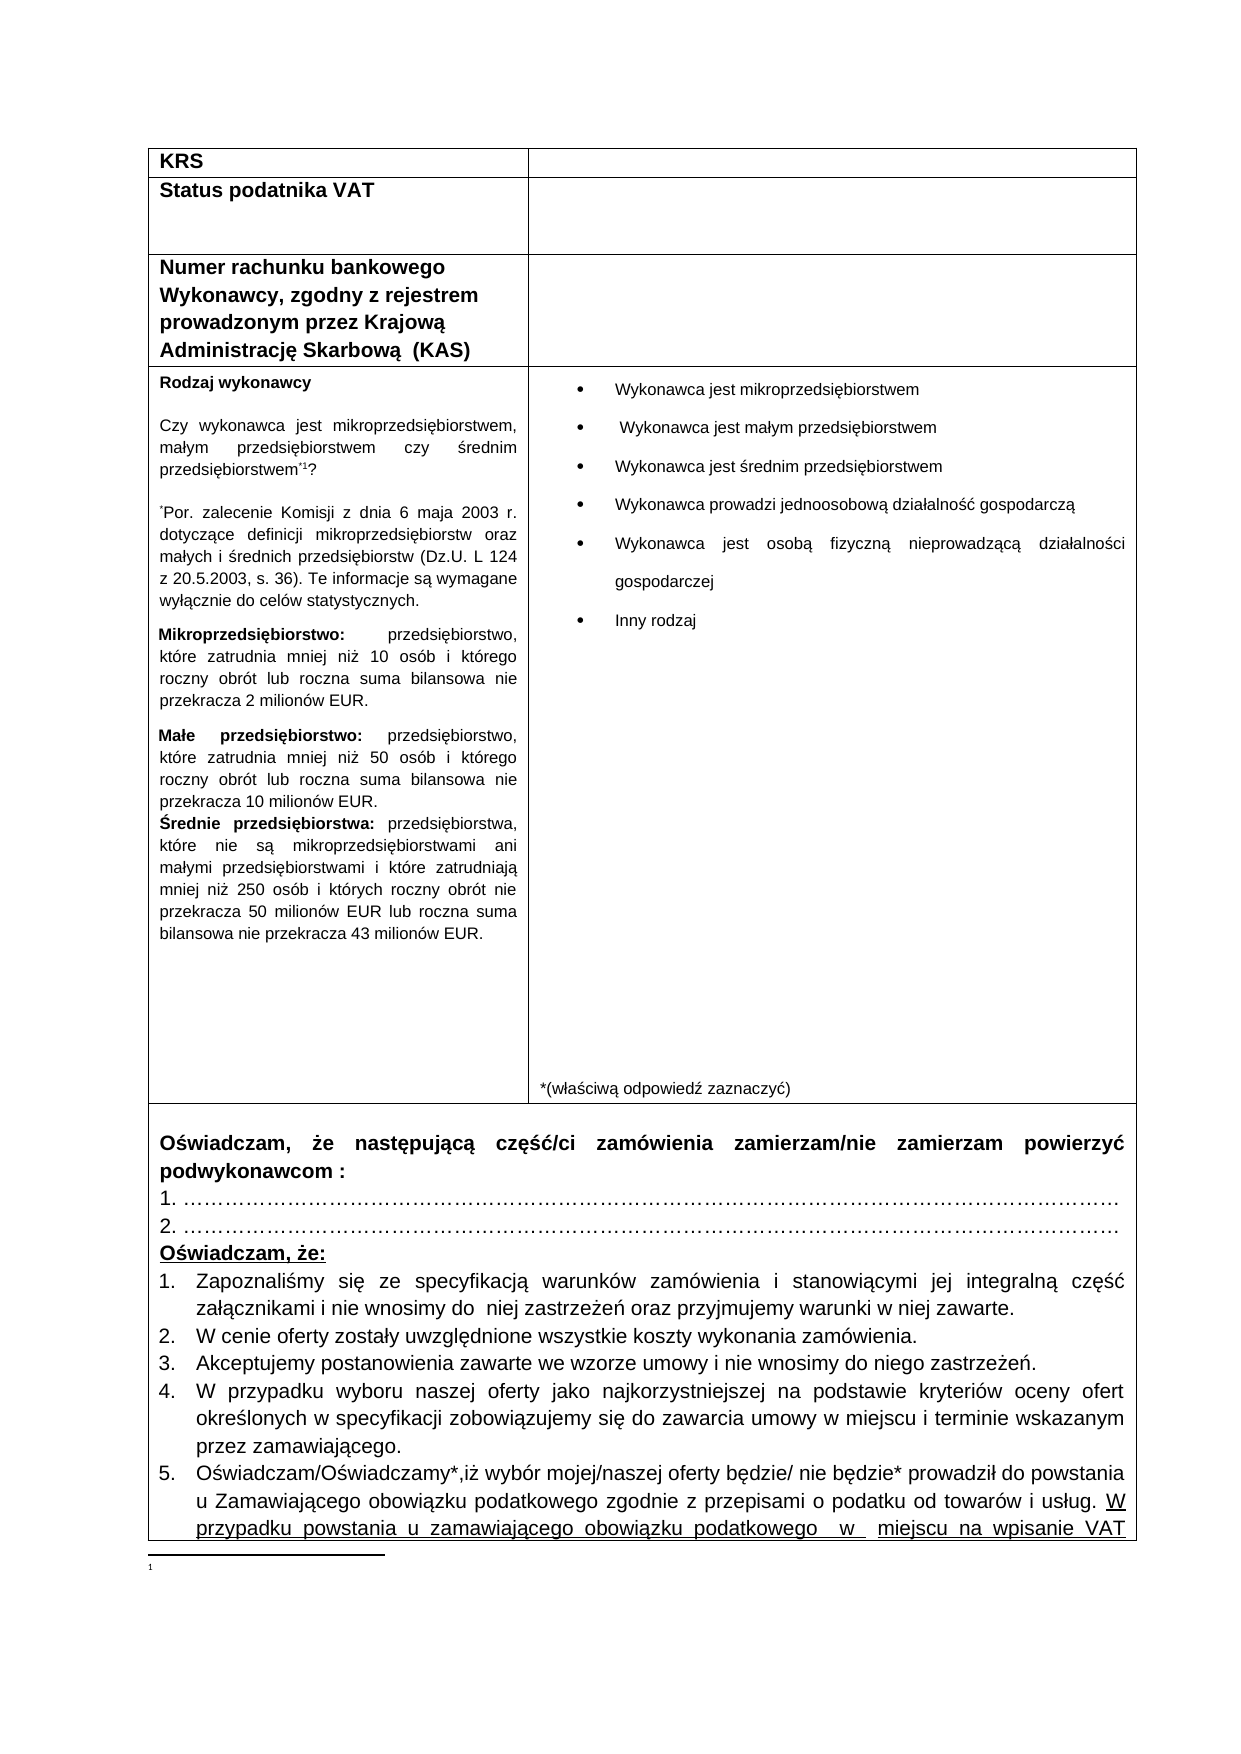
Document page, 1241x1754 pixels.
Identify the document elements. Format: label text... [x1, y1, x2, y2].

table_cell Numer rachunku bankowego Wykonawcy, zgodny z rejestrem prowadzonym przez Krajową Administrację Skarbową (KAS) [149, 255, 528, 366]
table_cell [529, 149, 1136, 177]
table_cell [529, 178, 1136, 254]
table_cell KRS [149, 149, 528, 177]
table_cell Rodzaj wykonawcy Czy wykonawca jest mikroprzedsiębiorstwem, małym przedsiębiorstwem czy średnim przedsiębiorstwem*? *Por. zalecenie Komisji z dnia 6 maja 2003 r. dotyczące definicji mikroprzedsiębiorstw oraz małych i średnich przedsiębiorstw (Dz.U. L 124 z 20.5.2003, s. 36). Te informacje są wymagane wyłącznie do celów statystycznych. Mikroprzedsiębiorstwo: przedsiębiorstwo, które zatrudnia mniej niż 10 osób i którego roczny obrót lub roczna suma bilansowa nie przekracza 2 milionów EUR. Małe przedsiębiorstwo: przedsiębiorstwo, które zatrudnia mniej niż 50 osób i którego roczny obrót lub roczna suma bilansowa nie przekracza 10 milionów EUR. Średnie przedsiębiorstwa: przedsiębiorstwa, które nie są mikroprzedsiębiorstwami ani małymi przedsiębiorstwami i które zatrudniają mniej niż 250 osób i których roczny obrót nie przekracza 50 milionów EUR lub roczna suma bilansowa nie przekracza 43 milionów EUR. [149, 367, 528, 1102]
table_cell [529, 255, 1136, 366]
table_cell Status podatnika VAT [149, 178, 528, 254]
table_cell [149, 1104, 1136, 1540]
table_cell Wykonawca jest mikroprzedsiębiorstwem Wykonawca jest małym przedsiębiorstwem Wykonawca jest średnim przedsiębiorstwem Wykonawca prowadzi jednoosobową działalność gospodarczą Wykonawca jest osobą fizyczną nieprowadzącą działalności gospodarczej Inny rodzaj *(właściwą odpowiedź zaznaczyć) [529, 367, 1136, 1102]
